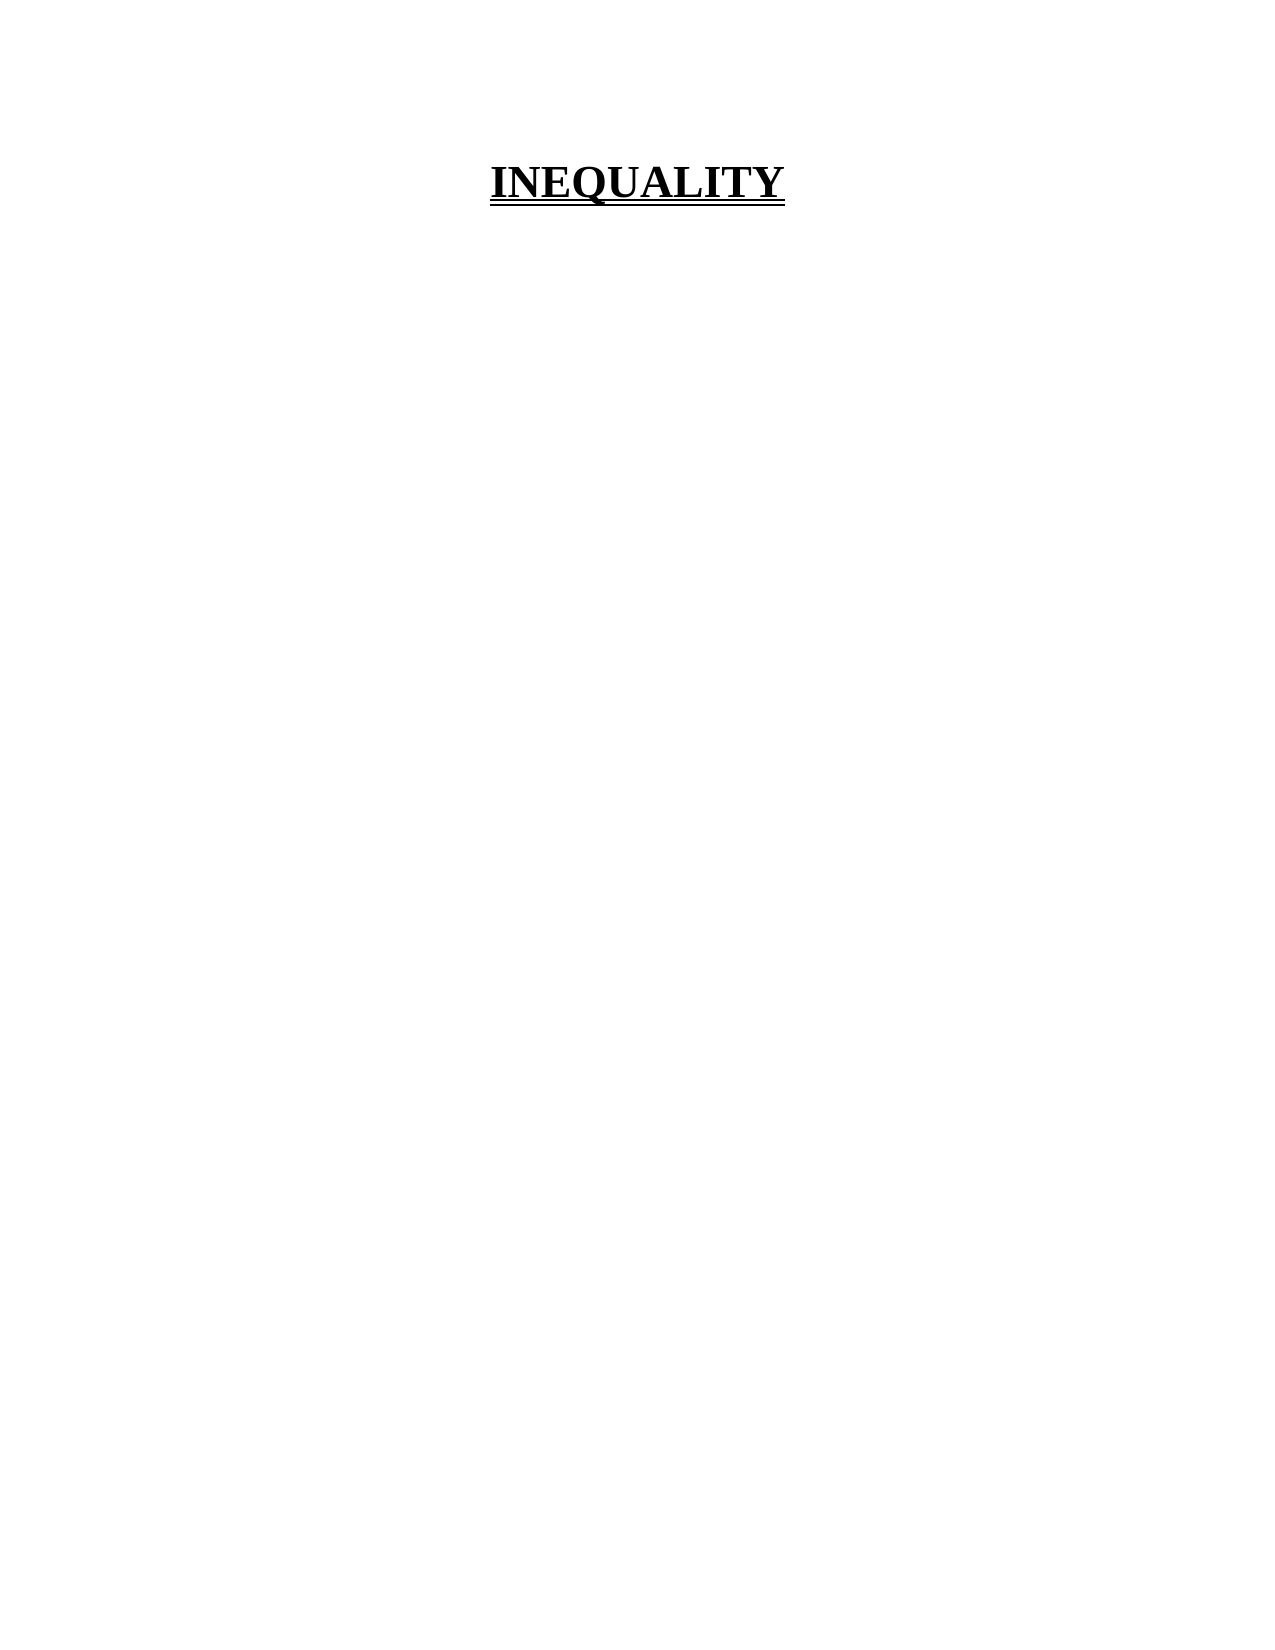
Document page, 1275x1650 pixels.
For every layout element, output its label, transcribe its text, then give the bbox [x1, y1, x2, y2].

subtitle INEQUALITY [150, 154, 1125, 207]
